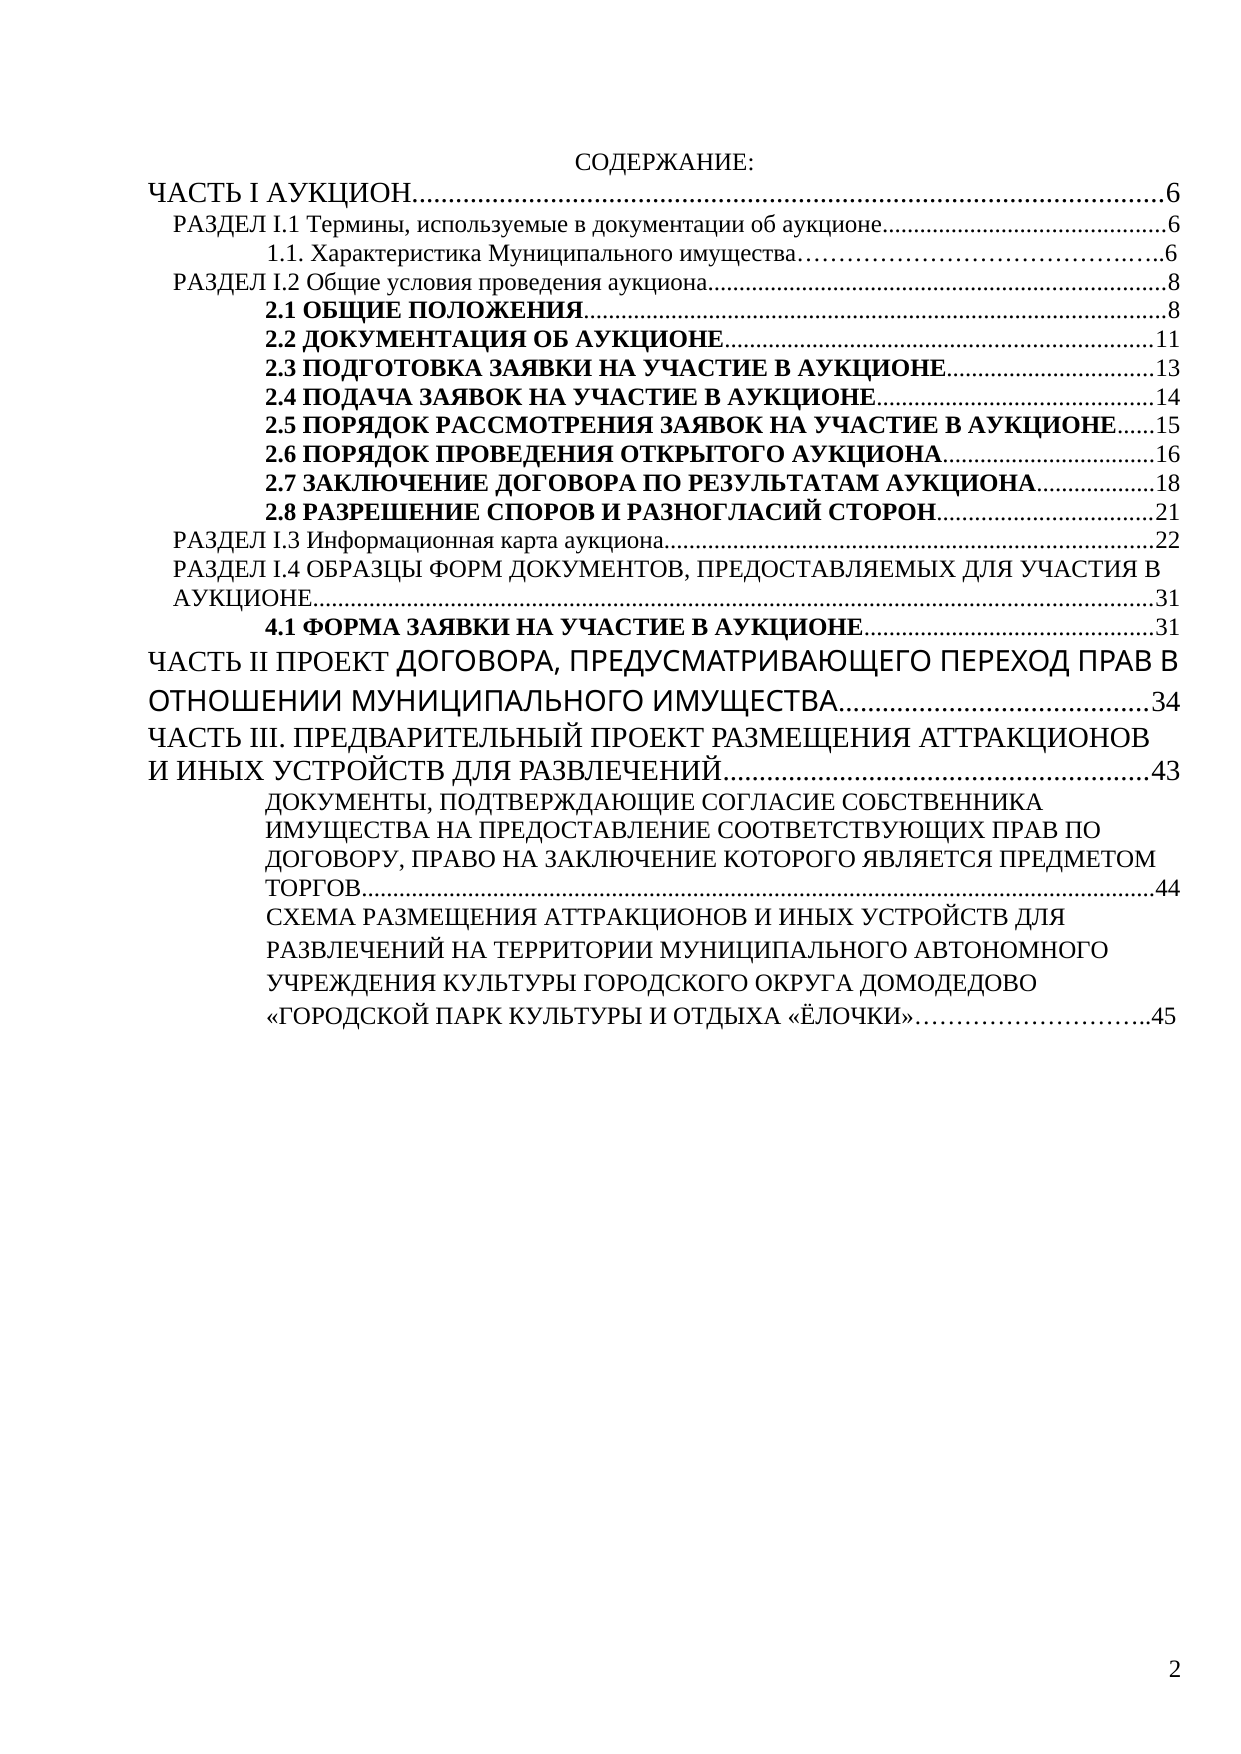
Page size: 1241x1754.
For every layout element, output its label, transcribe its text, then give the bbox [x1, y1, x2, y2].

text 2.1 ОБЩИЕ ПОЛОЖЕНИЯ 8 [265, 295, 1181, 324]
text ЧАСТЬ III. ПРЕДВАРИТЕЛЬНЫЙ ПРОЕКТ РАЗМЕЩЕНИЯ АТТРАКЦИОНОВ [148, 720, 1181, 753]
text РАЗДЕЛ I.2 Общие условия проведения аукциона 8 [173, 267, 1181, 295]
text 2.4 ПОДАЧА ЗАЯВОК НА УЧАСТИЕ В АУКЦИОНЕ 14 [265, 382, 1181, 410]
text Раздел I.1 Термины, используемые в документации об аукционе 6 [173, 209, 1181, 238]
text ЧАСТЬ I АУКЦИОН 6 [148, 176, 1181, 209]
text 2.5 Порядок рассмотрения заявок на участие в аукционе 15 [265, 410, 1181, 439]
text 2.3 ПОДГОТОВКА ЗАЯВКИ НА УЧАСТИЕ В аукционе 13 [265, 353, 1181, 382]
text Документы, подтверждающие согласие собственника имущества на предоставление соответствующих прав по договору, право на заключение которого является предметом торгов 44 [265, 787, 1181, 902]
text 2.7 Заключение договора по результатам аукциона 18 [265, 468, 1181, 497]
text 2.2 ДОКУМЕНТАЦИЯ ОБ АУКЦИОНЕ 11 [265, 324, 1181, 353]
text 4.1 ФОРМА ЗАЯВКИ НА УЧАСТИЕ В АУКЦИОНЕ 31 [265, 612, 1181, 640]
text схема РАЗМЕЩЕНИЯ АТТРАКЦИОНОВ И ИНЫХ УСТРОЙСТВ ДЛЯ РАЗВЛЕЧЕНИЙ на территории МУНИЦИПАЛЬНОГО АВТОНОМНОГО УЧРЕЖДЕНИЯ КУЛЬТУРЫ ГОРОДСКОГО ОКРУГА ДОМОДЕДОВО «городской парк культуры и отдыха «Ёлочки»………………………..45 [266, 902, 1181, 1030]
text 1.1. Характеристика Муниципального имущества………………………………….…..6 [148, 238, 1181, 267]
text И ИНЫХ УСТРОЙСТВ ДЛЯ РАЗВЛЕЧЕНИЙ 43 [148, 753, 1181, 787]
text СОДЕРЖАНИЕ: [148, 147, 1181, 176]
text ЧАСТЬ II ПРОЕКТ договора, предусматривающего переход прав в отношении МУНИЦИПАЛЬного имущества 34 [148, 640, 1181, 720]
text Раздел I.3 Информационная карта аукциона 22 [173, 525, 1181, 554]
text 2.6 Порядок проведения открытого аукциона 16 [265, 439, 1181, 468]
text РАЗДЕЛ I.4 ОБРАЗЦЫ ФОРМ ДОКУМЕНТОВ, ПРЕДОСТАВЛЯЕМЫХ ДЛЯ УЧАСТИЯ В АУКЦИОНЕ 31 [173, 554, 1181, 612]
text 2.8 Разрешение споров и разногласий сторон 21 [265, 497, 1181, 525]
